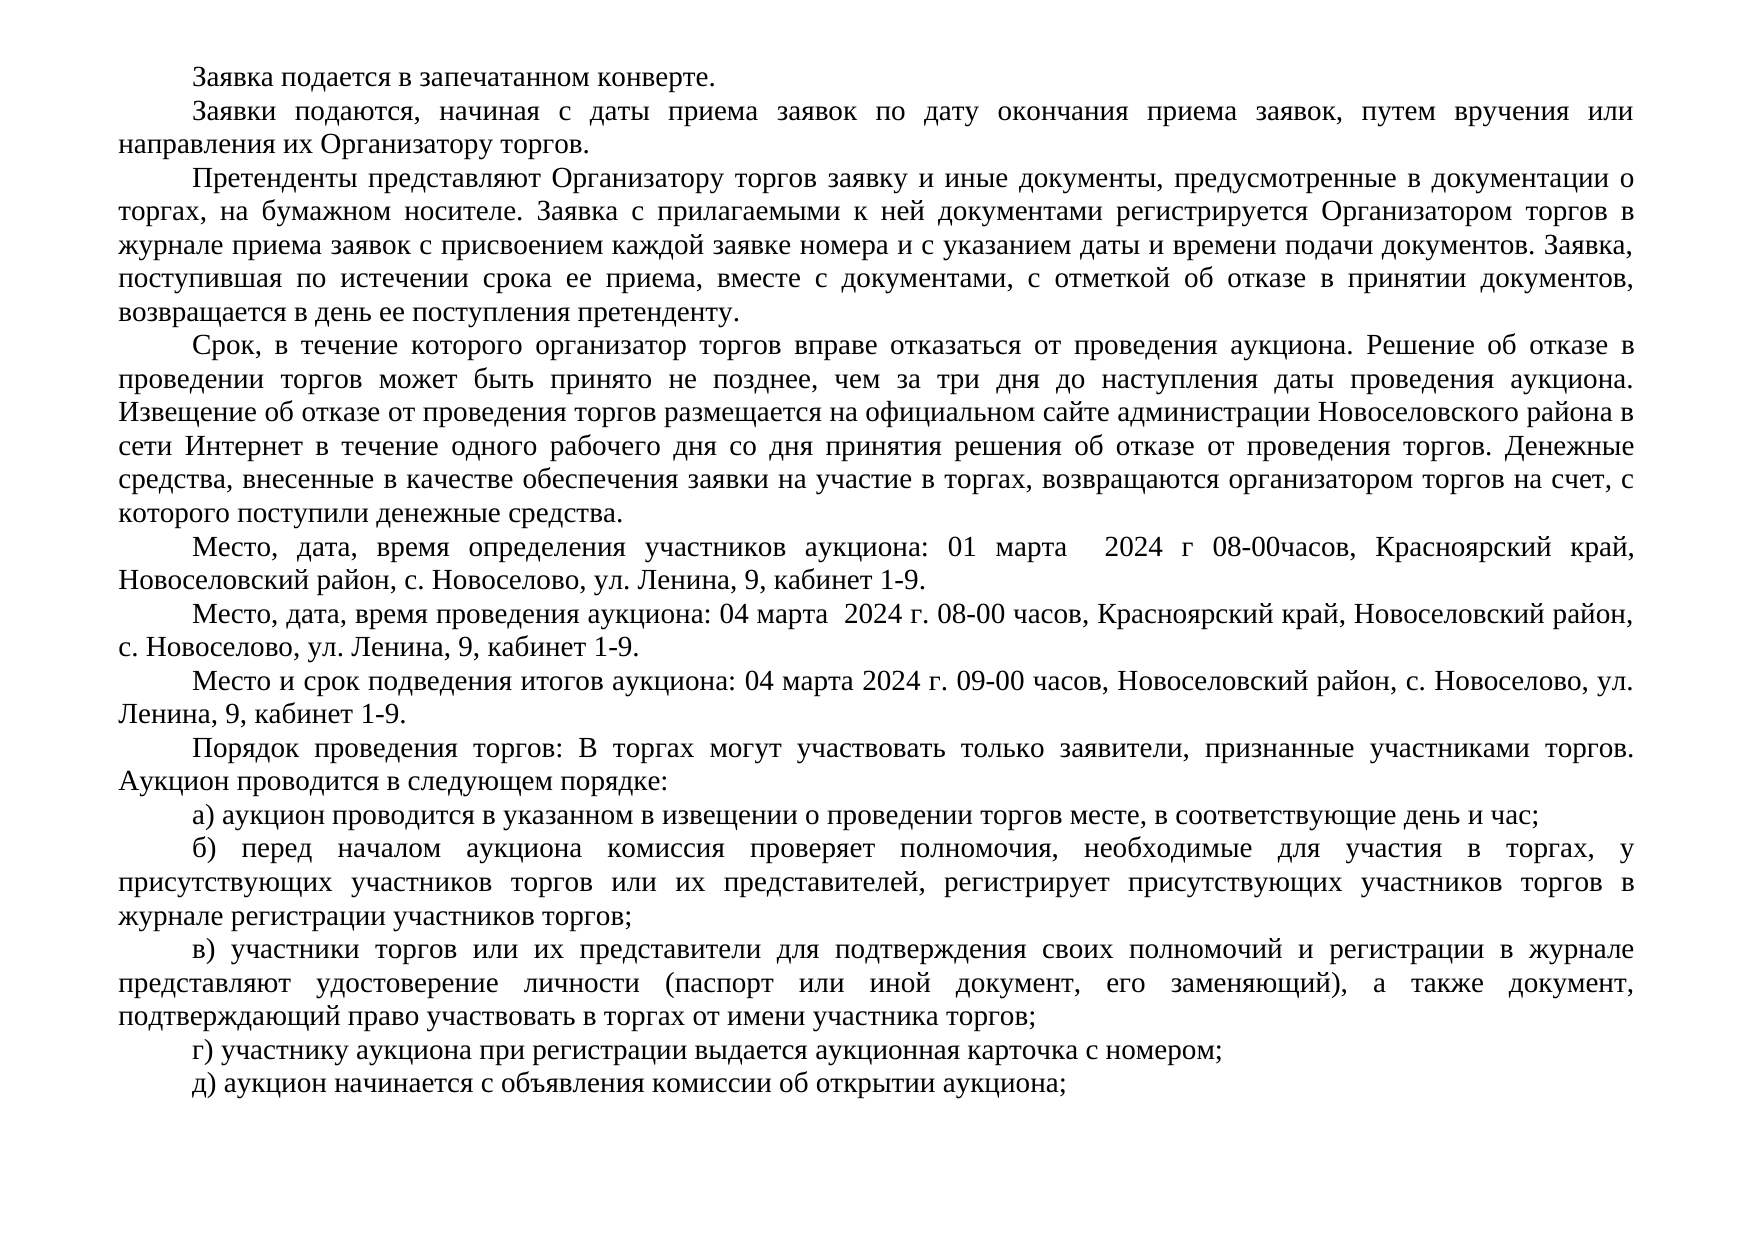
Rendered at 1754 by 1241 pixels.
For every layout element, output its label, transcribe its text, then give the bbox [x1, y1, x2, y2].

text Срок, в течение которого организатор торгов вправе отказаться от проведения аукциона. Решение об отказе в проведении торгов может быть принято не позднее, чем за три дня до наступления даты проведения аукциона. Извещение об отказе от проведения торгов размещается на официальном сайте администрации Новоселовского района в сети Интернет в течение одного рабочего дня со дня принятия решения об отказе от проведения торгов. Денежные средства, внесенные в качестве обеспечения заявки на участие в торгах, возвращаются организатором торгов на счет, с которого поступили денежные средства. [118, 327, 1636, 529]
text Заявка подается в запечатанном конверте. [118, 59, 1636, 93]
text Место, дата, время определения участников аукциона: 01 марта 2024 г 08-00часов, Красноярский край, Новоселовский район, с. Новоселово, ул. Ленина, 9, кабинет 1-9. [118, 529, 1636, 596]
text б) перед началом аукциона комиссия проверяет полномочия, необходимые для участия в торгах, у присутствующих участников торгов или их представителей, регистрирует присутствующих участников торгов в журнале регистрации участников торгов; [118, 831, 1636, 931]
text в) участники торгов или их представители для подтверждения своих полномочий и регистрации в журнале представляют удостоверение личности (паспорт или иной документ, его заменяющий), а также документ, подтверждающий право участвовать в торгах от имени участника торгов; [118, 931, 1636, 1032]
text Место, дата, время проведения аукциона: 04 марта 2024 г. 08-00 часов, Красноярский край, Новоселовский район, с. Новоселово, ул. Ленина, 9, кабинет 1-9. [118, 596, 1636, 663]
text Место и срок подведения итогов аукциона: 04 марта 2024 г. 09-00 часов, Новоселовский район, с. Новоселово, ул. Ленина, 9, кабинет 1-9. [118, 663, 1636, 730]
text Порядок проведения торгов: В торгах могут участвовать только заявители, признанные участниками торгов. Аукцион проводится в следующем порядке: [118, 730, 1636, 797]
text д) аукцион начинается с объявления комиссии об открытии аукциона; [118, 1065, 1636, 1099]
text Претенденты представляют Организатору торгов заявку и иные документы, предусмотренные в документации о торгах, на бумажном носителе. Заявка с прилагаемыми к ней документами регистрируется Организатором торгов в журнале приема заявок с присвоением каждой заявке номера и с указанием даты и времени подачи документов. Заявка, поступившая по истечении срока ее приема, вместе с документами, с отметкой об отказе в принятии документов, возвращается в день ее поступления претенденту. [118, 160, 1636, 327]
text а) аукцион проводится в указанном в извещении о проведении торгов месте, в соответствующие день и час; [118, 797, 1636, 831]
text г) участнику аукциона при регистрации выдается аукционная карточка с номером; [118, 1032, 1636, 1065]
text Заявки подаются, начиная с даты приема заявок по дату окончания приема заявок, путем вручения или направления их Организатору торгов. [118, 93, 1636, 160]
